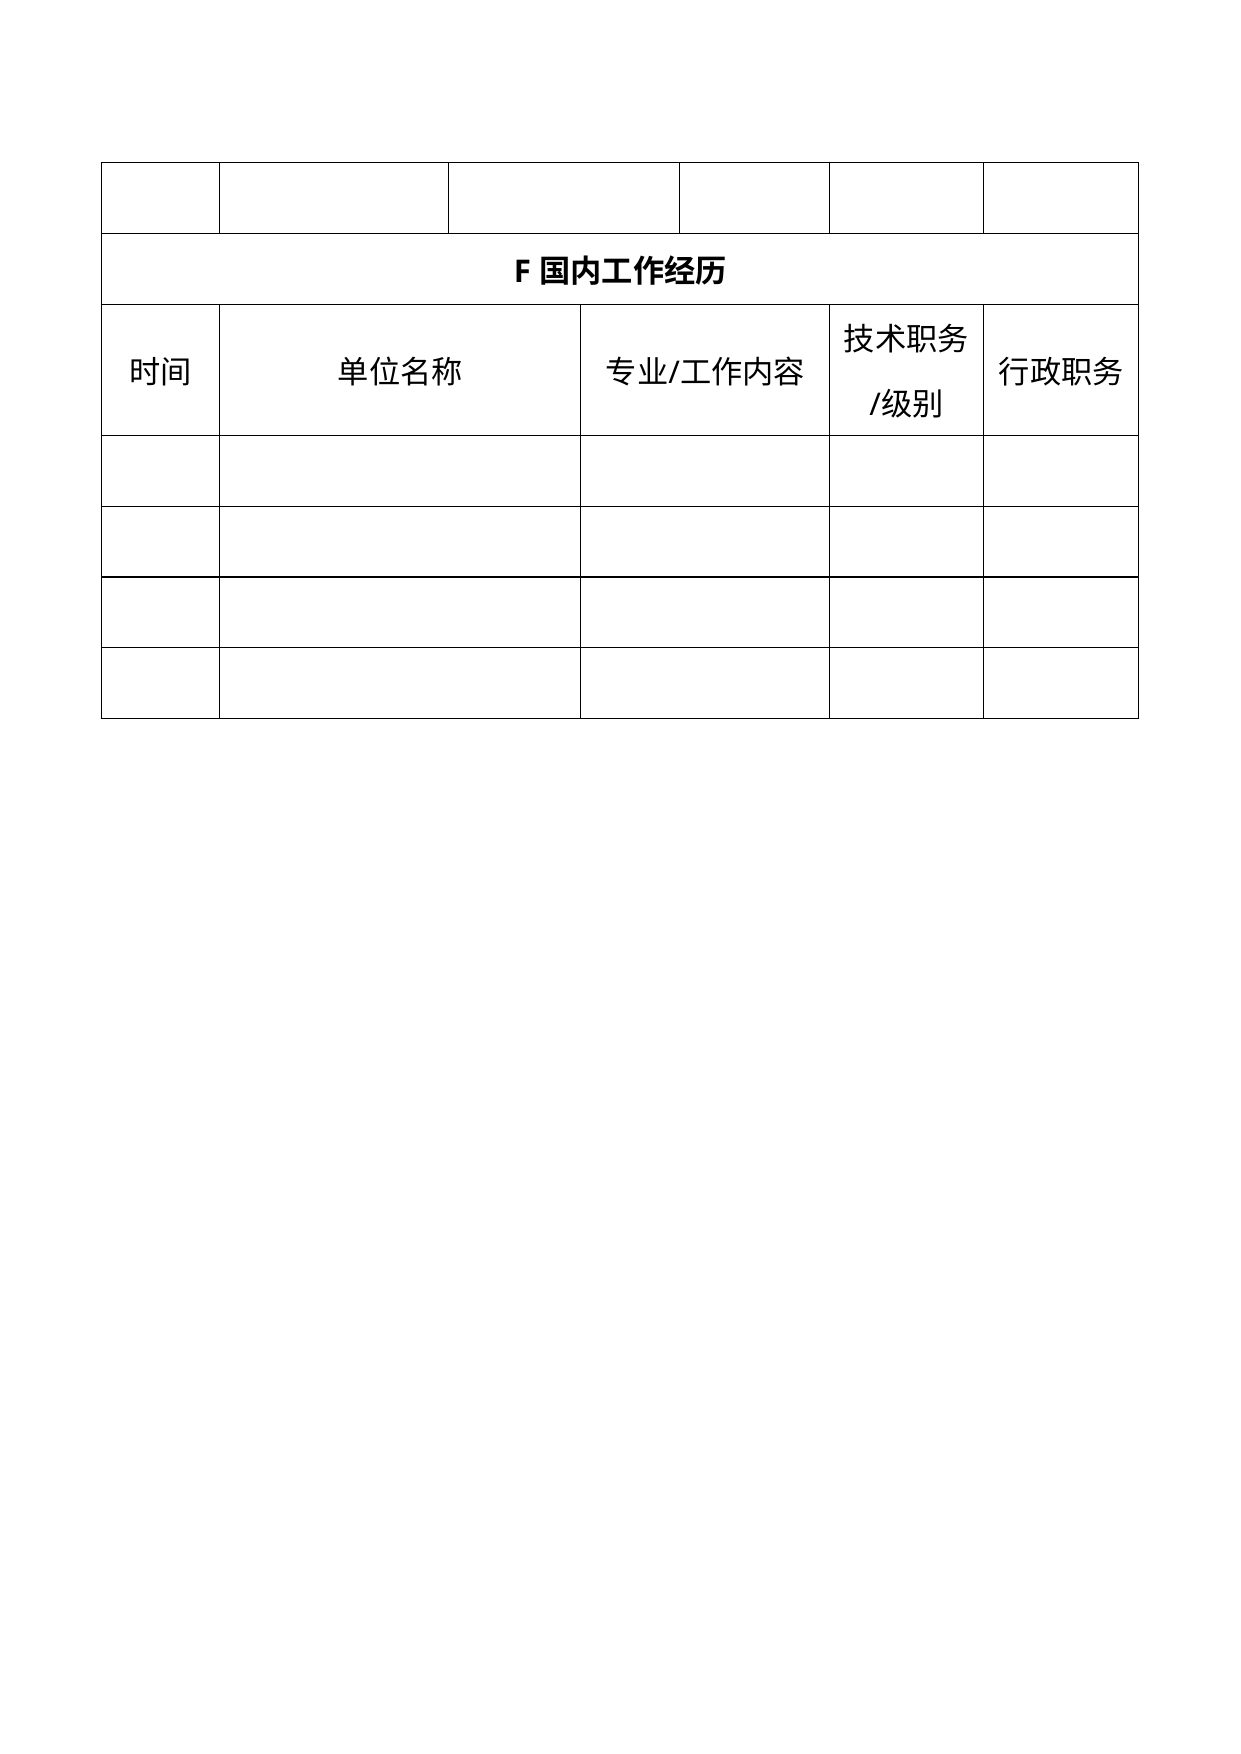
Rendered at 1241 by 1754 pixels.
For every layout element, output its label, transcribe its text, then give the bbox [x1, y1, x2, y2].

table_cell 行政职务 [984, 305, 1138, 435]
table_cell [984, 578, 1138, 647]
table_cell F 国内工作经历 [102, 234, 1138, 304]
table_cell [581, 436, 829, 506]
table_cell [984, 648, 1138, 718]
table_cell [102, 648, 219, 718]
table_cell [984, 436, 1138, 506]
table_cell [830, 507, 983, 576]
table_cell [102, 163, 219, 233]
table_cell [581, 507, 829, 576]
table_cell [680, 163, 829, 233]
table_cell 专业/工作内容 [581, 305, 829, 435]
table_cell [220, 507, 580, 576]
table_cell [220, 163, 448, 233]
table_cell [984, 507, 1138, 576]
table_cell [220, 578, 580, 647]
table_cell [102, 507, 219, 576]
table_cell [830, 163, 983, 233]
table_cell [449, 163, 679, 233]
table_cell [830, 436, 983, 506]
table_cell 时间 [102, 305, 219, 435]
table_cell [102, 436, 219, 506]
table_cell [830, 648, 983, 718]
table_cell [220, 436, 580, 506]
table_cell [830, 578, 983, 647]
table_cell [581, 578, 829, 647]
table_cell [581, 648, 829, 718]
table_cell 单位名称 [220, 305, 580, 435]
table_cell [220, 648, 580, 718]
table_cell [102, 578, 219, 647]
table_cell [984, 163, 1138, 233]
table_cell 技术职务/级别 [830, 305, 983, 435]
